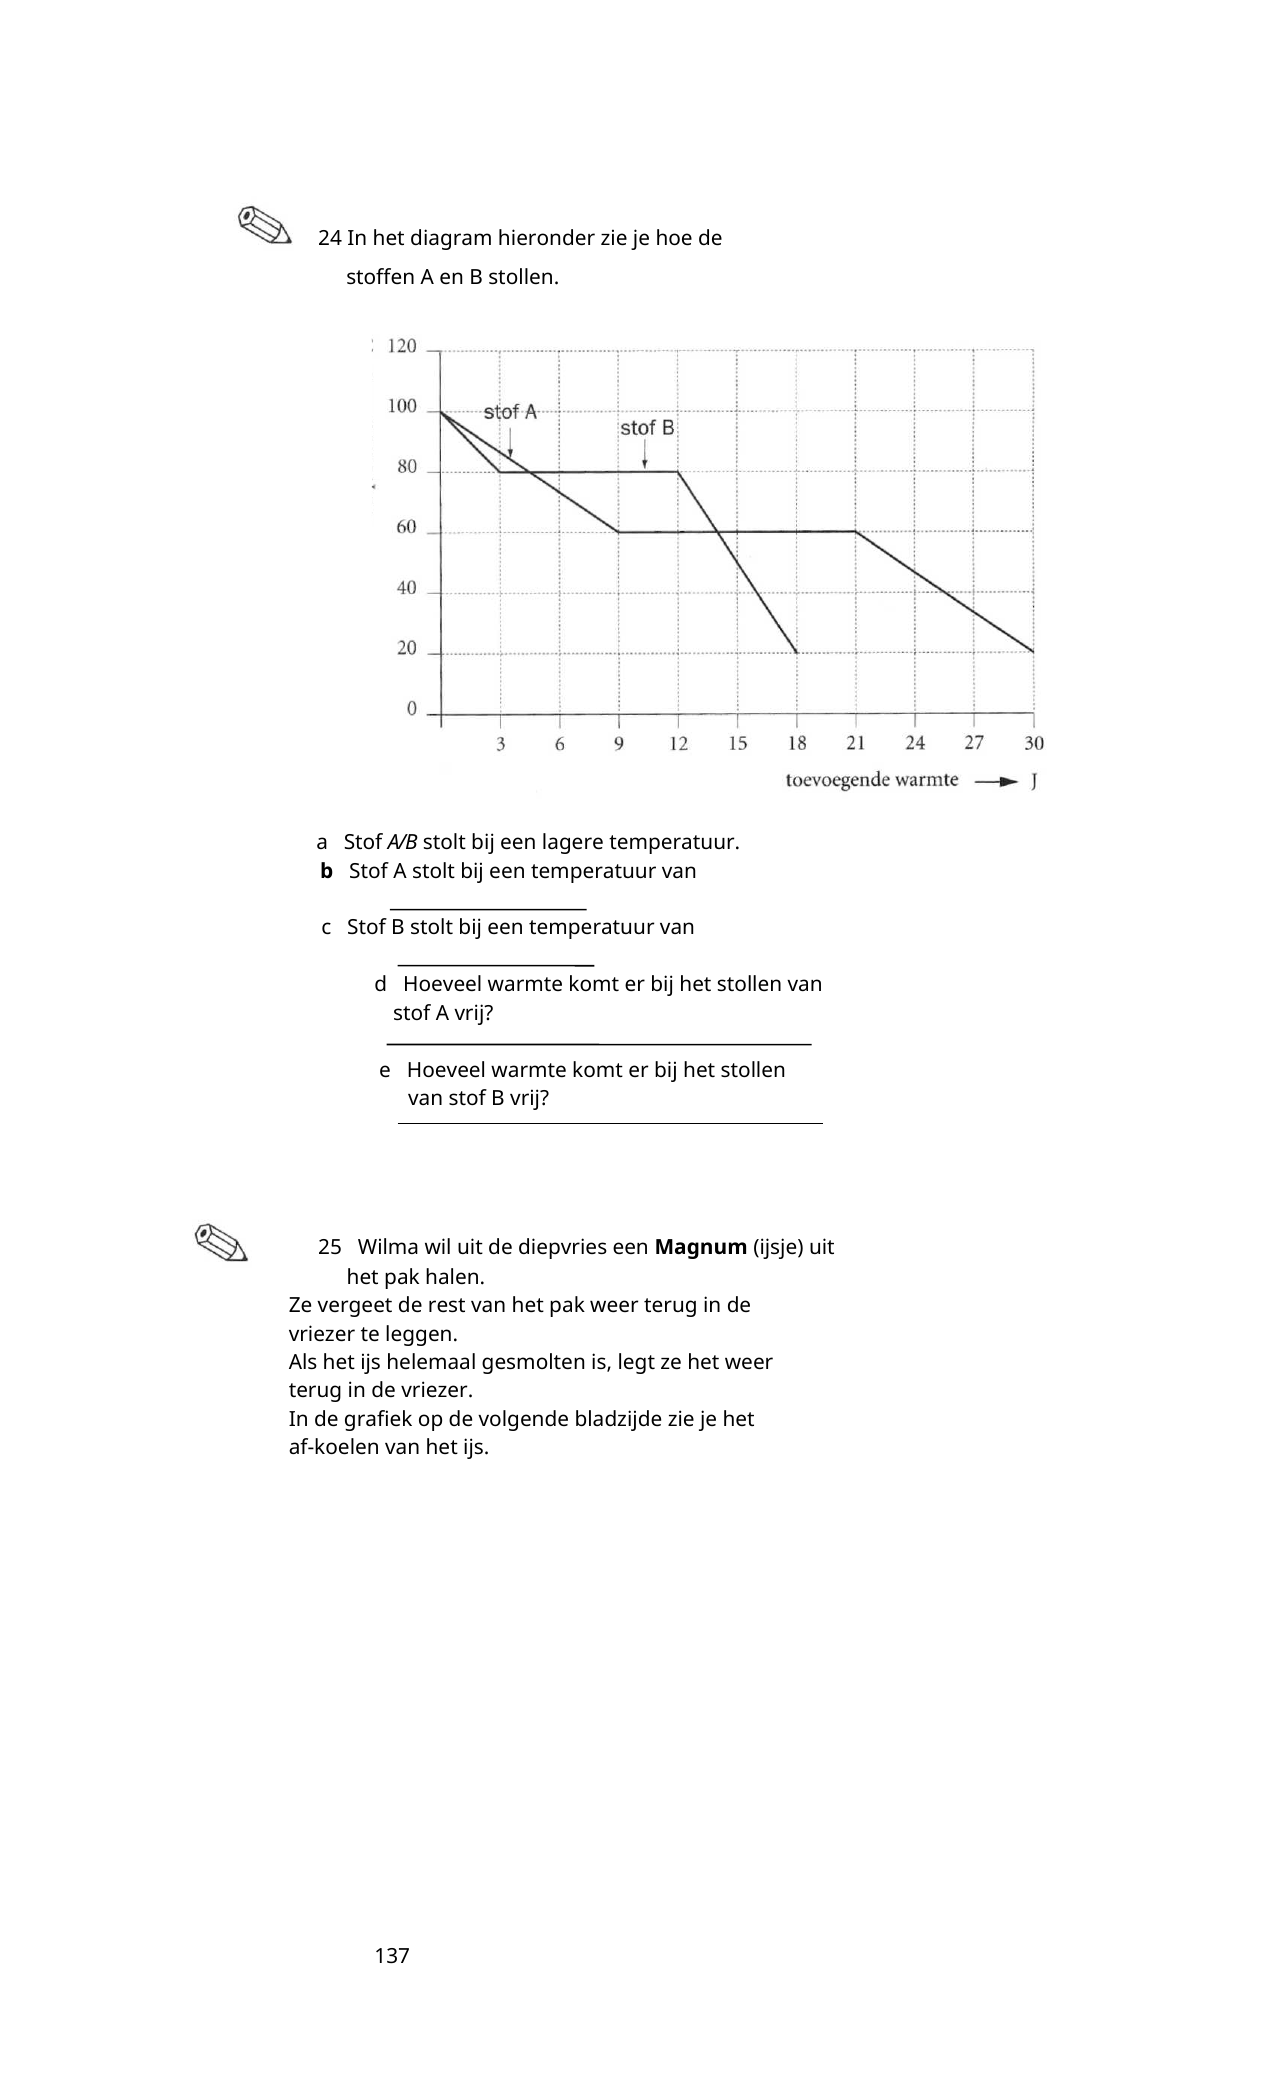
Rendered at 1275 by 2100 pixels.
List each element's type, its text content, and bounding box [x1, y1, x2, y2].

text Als het ijs helemaal gesmolten is, legt ze het weer [288, 1347, 1111, 1376]
text d Hoeveel warmte komt er bij het stollen van stof A vrij? [374, 969, 829, 1026]
text 25 Wilma wil uit de diepvries een Magnum (ijsje) uit [318, 1224, 1083, 1262]
picture [186, 1213, 254, 1269]
text af-koelen van het ijs. [288, 1432, 1064, 1461]
picture [371, 328, 1086, 813]
text b Stof A stolt bij een temperatuur van [320, 856, 1081, 884]
text In de grafiek op de volgende bladzijde zie je het [288, 1404, 1064, 1432]
text vriezer te leggen. [288, 1319, 1081, 1347]
text 24 In het diagram hieronder zie je hoe de stoffen A en B stollen. [318, 213, 787, 292]
text c Stof B stolt bij een temperatuur van [321, 913, 1081, 941]
text terug in de vriezer. [288, 1376, 1111, 1404]
text e Hoeveel warmte komt er bij het stollen van stof B vrij? [379, 1055, 820, 1112]
text het pak halen. [318, 1262, 1082, 1290]
picture [232, 196, 294, 252]
text Ze vergeet de rest van het pak weer terug in de [288, 1290, 1081, 1319]
